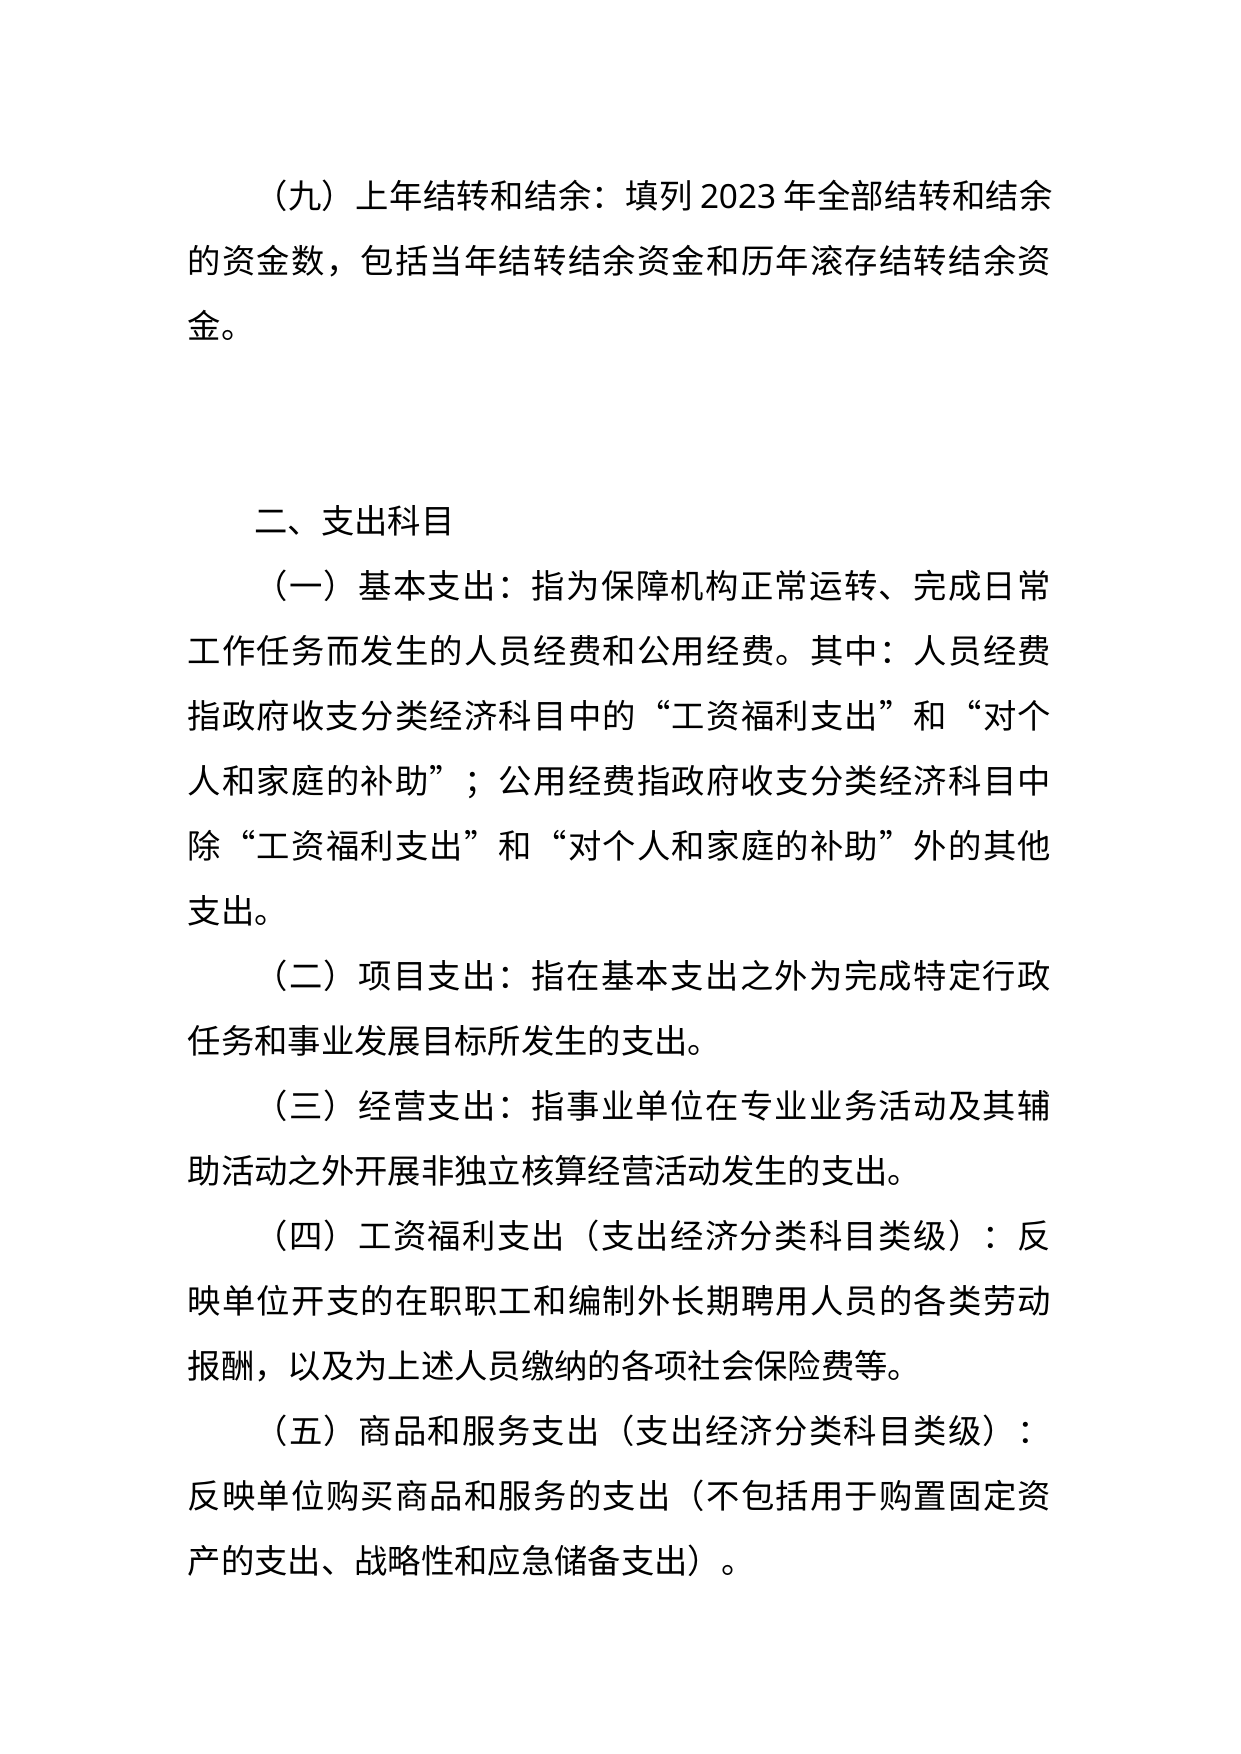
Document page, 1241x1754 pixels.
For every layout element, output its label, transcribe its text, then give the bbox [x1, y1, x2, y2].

text （四）工资福利支出（支出经济分类科目类级）：反映单位开支的在职职工和编制外长期聘用人员的各类劳动报酬，以及为上述人员缴纳的各项社会保险费等。 [187, 1202, 1053, 1397]
text （一）基本支出：指为保障机构正常运转、完成日常工作任务而发生的人员经费和公用经费。其中：人员经费指政府收支分类经济科目中的“工资福利支出”和“对个人和家庭的补助”；公用经费指政府收支分类经济科目中除“工资福利支出”和“对个人和家庭的补助”外的其他支出。 [187, 552, 1053, 942]
text （二）项目支出：指在基本支出之外为完成特定行政任务和事业发展目标所发生的支出。 [187, 942, 1053, 1072]
text （九）上年结转和结余：填列2023年全部结转和结余的资金数，包括当年结转结余资金和历年滚存结转结余资金。 [187, 162, 1053, 357]
text （五）商品和服务支出（支出经济分类科目类级）：反映单位购买商品和服务的支出（不包括用于购置固定资产的支出、战略性和应急储备支出）。 [187, 1397, 1053, 1592]
text 二、支出科目 [187, 487, 1053, 552]
text （三）经营支出：指事业单位在专业业务活动及其辅助活动之外开展非独立核算经营活动发生的支出。 [187, 1072, 1053, 1202]
